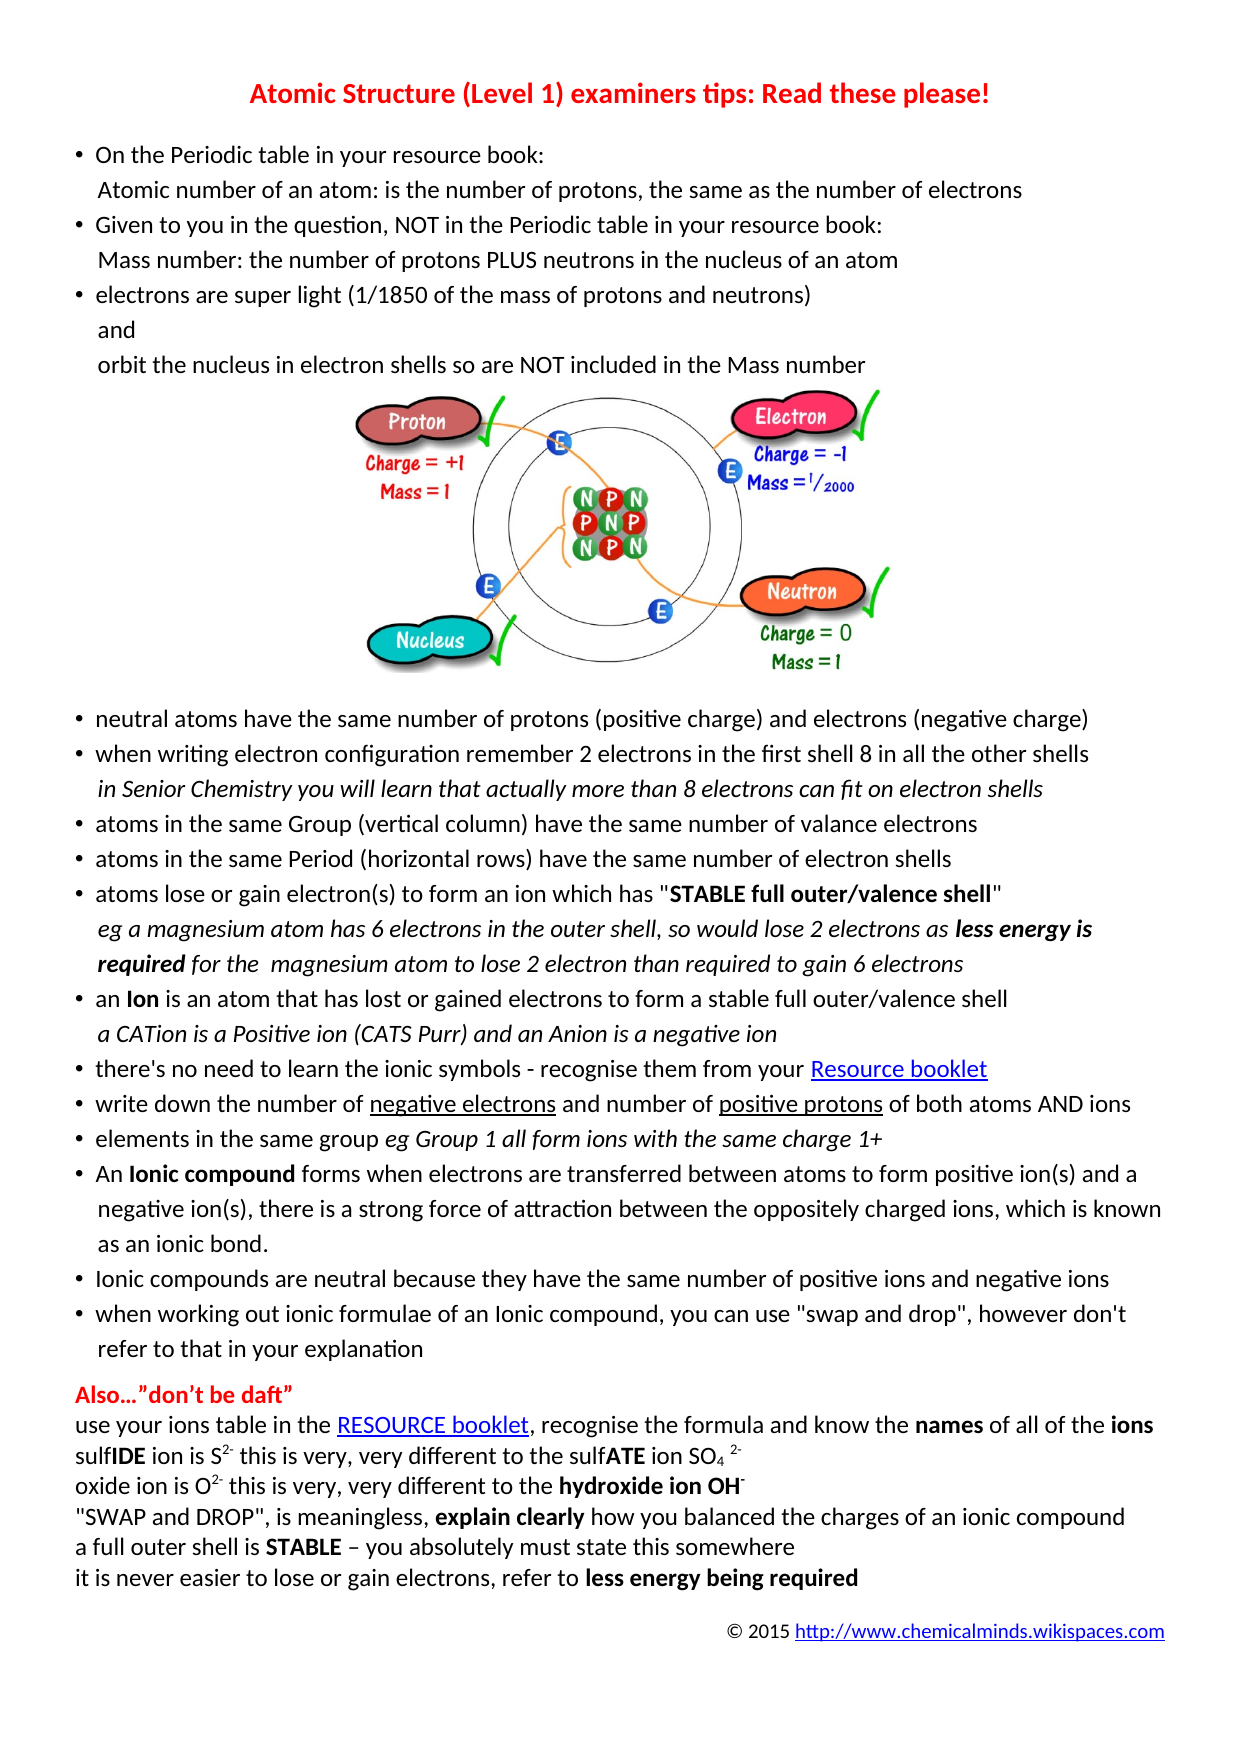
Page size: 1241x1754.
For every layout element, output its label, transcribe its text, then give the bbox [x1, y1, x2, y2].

text a full outer shell is STABLE – you absolutely must state this somewhere [75, 1531, 1165, 1562]
text neutral atoms have the same number of protons (positive charge) and electrons (negative charge) [75, 703, 1165, 734]
text Mass number: the number of protons PLUS neutrons in the nucleus of an atom [75, 244, 1165, 275]
text in Senior Chemistry you will learn that actually more than 8 electrons can fit on electron shells [75, 773, 1165, 804]
text a CATion is a Positive ion (CATS Purr) and an Anion is a negative ion [75, 1018, 1165, 1049]
text atoms in the same Group (vertical column) have the same number of valance electrons [75, 808, 1165, 839]
text Given to you in the question, NOT in the Periodic table in your resource book: [75, 209, 1165, 240]
text there's no need to learn the ionic symbols - recognise them from your Resource booklet write down the number of negative electrons and number of positive protons of both atoms AND ions [75, 1053, 1165, 1119]
text when working out ionic formulae of an Ionic compound, you can use "swap and drop", however don't [75, 1298, 1165, 1329]
text orbit the nucleus in electron shells so are NOT included in the Mass number [75, 349, 1165, 380]
text an Ion is an atom that has lost or gained electrons to form a stable full outer/valence shell [75, 983, 1165, 1014]
text electrons are super light (1/1850 of the mass of protons and neutrons) [75, 279, 1165, 310]
text Ionic compounds are neutral because they have the same number of positive ions and negative ions [75, 1263, 1165, 1294]
text Atomic Structure (Level 1) examiners tips: Read these please! [75, 75, 1165, 139]
text refer to that in your explanation [75, 1333, 1165, 1364]
text use your ions table in the RESOURCE booklet, recognise the formula and know the names of all of the ions sulfIDE ion is S2- this is very, very different to the sulfATE ion SO4 2- oxide ion is O2- this is very, very different to the hydroxide ion OH- [75, 1409, 1165, 1501]
text as an ionic bond. [75, 1228, 1165, 1259]
text atoms lose or gain electron(s) to form an ion which has "STABLE full outer/valence shell" [75, 878, 1165, 909]
text elements in the same group eg Group 1 all form ions with the same charge 1+ [75, 1123, 1165, 1154]
text "SWAP and DROP", is meaningless, explain clearly how you balanced the charges of an ionic compound [75, 1501, 1165, 1531]
text atoms in the same Period (horizontal rows) have the same number of electron shells [75, 843, 1165, 874]
text An Ionic compound forms when electrons are transferred between atoms to form positive ion(s) and a [75, 1158, 1165, 1189]
picture [345, 384, 895, 673]
text On the Periodic table in your resource book: [75, 139, 1165, 170]
text eg a magnesium atom has 6 electrons in the outer shell, so would lose 2 electrons as less energy is [75, 913, 1165, 944]
text Atomic number of an atom: is the number of protons, the same as the number of electrons [75, 174, 1165, 205]
text Also…”don’t be daft” [75, 1379, 1165, 1409]
text negative ion(s), there is a strong force of attraction between the oppositely charged ions, which is known [75, 1193, 1165, 1224]
text © 2015 http://www.chemicalminds.wikispaces.com [75, 1618, 1165, 1643]
text required for the magnesium atom to lose 2 electron than required to gain 6 electrons [75, 948, 1165, 979]
text it is never easier to lose or gain electrons, refer to less energy being required [75, 1562, 1165, 1592]
text when writing electron configuration remember 2 electrons in the first shell 8 in all the other shells [75, 738, 1165, 769]
text and [75, 314, 1165, 345]
